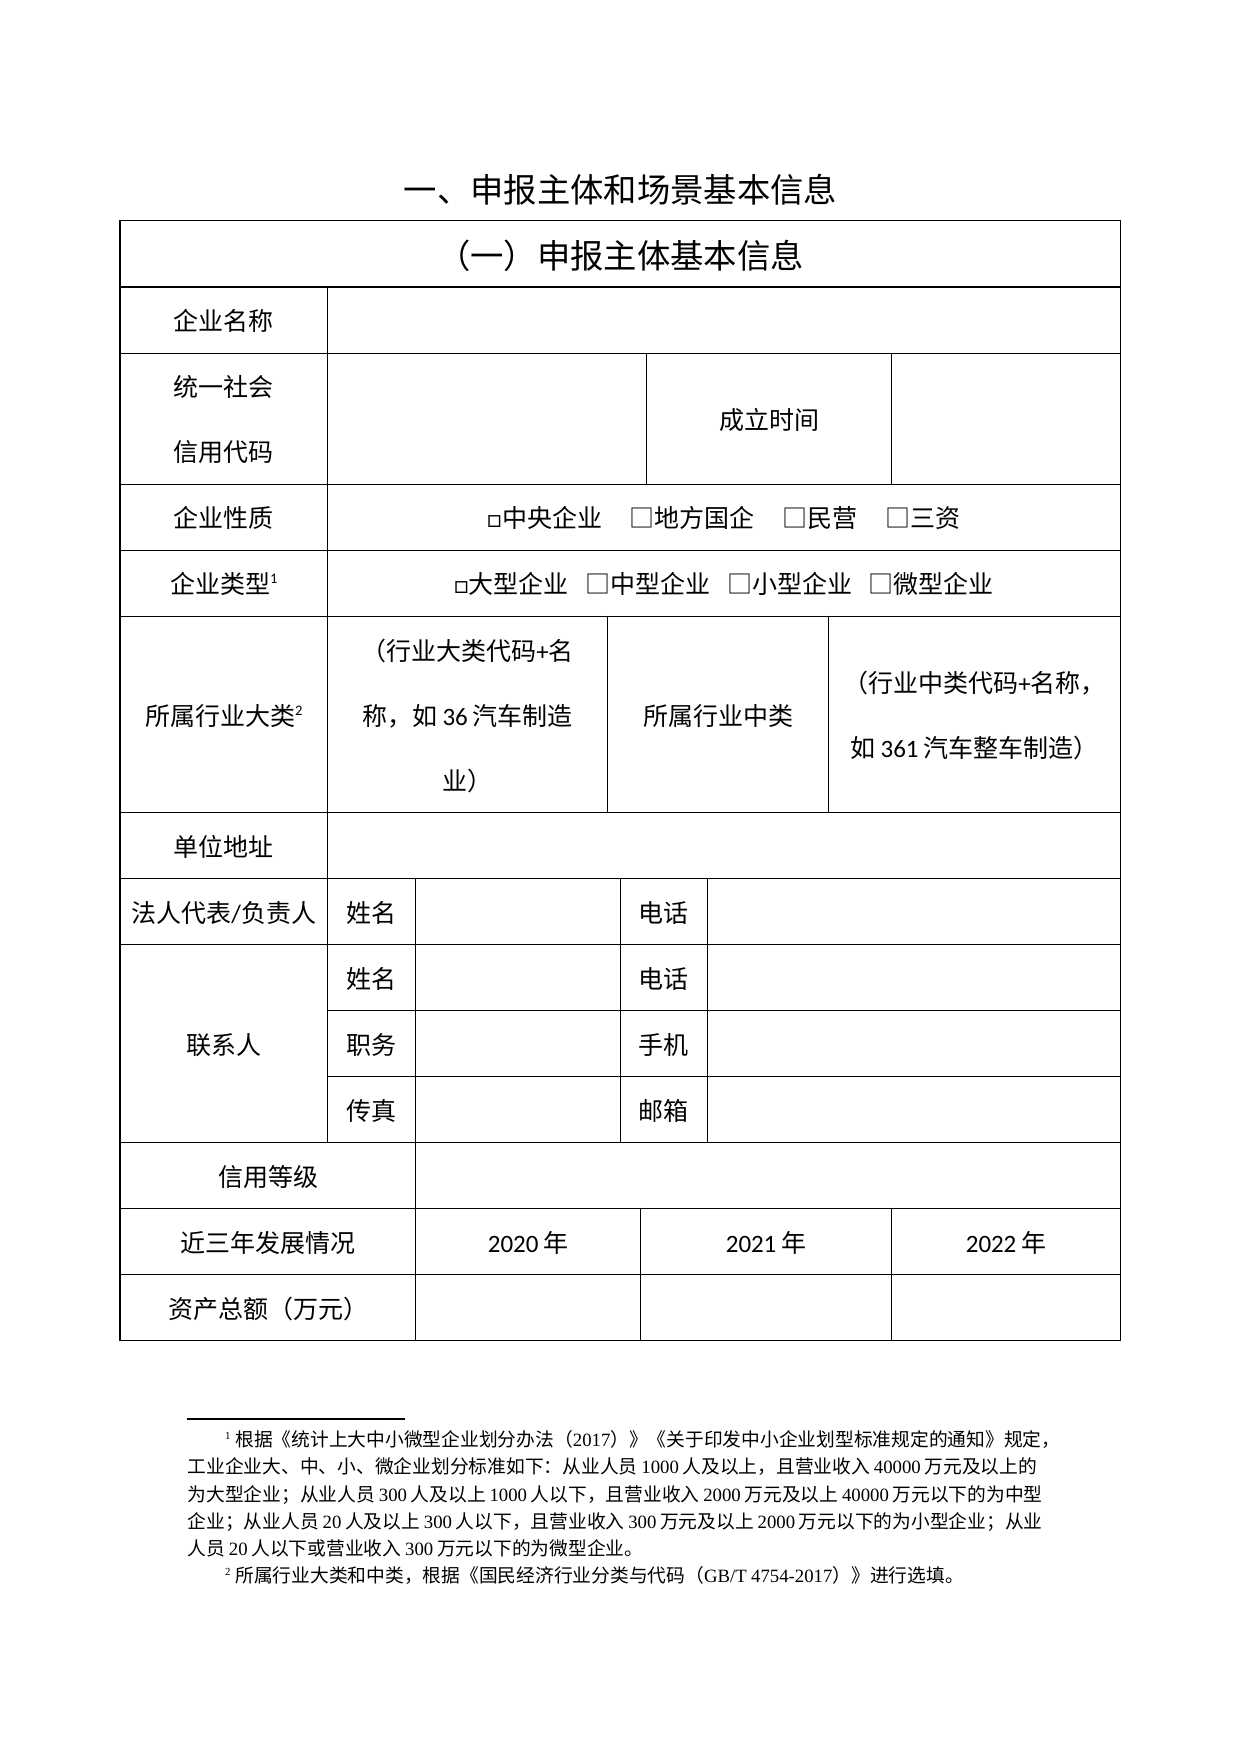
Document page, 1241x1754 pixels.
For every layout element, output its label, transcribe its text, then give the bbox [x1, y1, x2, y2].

table_cell 职务 [328, 1011, 415, 1076]
table_cell 企业性质 [121, 485, 327, 549]
table_cell [892, 354, 1120, 483]
table_cell [416, 1275, 640, 1340]
table_cell 所属行业中类 [608, 617, 828, 812]
table_cell 2022年 [892, 1209, 1120, 1274]
table_cell [708, 1077, 1120, 1142]
table_cell 资产总额（万元） [121, 1275, 415, 1340]
table_cell 企业名称 [121, 288, 327, 352]
table_cell 单位地址 [121, 813, 327, 878]
table_cell 邮箱 [621, 1077, 707, 1142]
table_cell [641, 1275, 891, 1340]
table_cell 电话 [621, 879, 707, 944]
table_cell [416, 879, 620, 944]
table_cell 法人代表/负责人 [121, 879, 327, 944]
table_cell [416, 945, 620, 1010]
table_cell [328, 288, 1120, 352]
table_cell 所属行业大类 [121, 617, 327, 812]
table_cell 2021年 [641, 1209, 891, 1274]
table_cell 手机 [621, 1011, 707, 1076]
table_cell [708, 879, 1120, 944]
table_cell 企业类型 [121, 551, 327, 616]
table_cell [416, 1143, 1120, 1208]
table_cell 传真 [328, 1077, 415, 1142]
table_cell [416, 1077, 620, 1142]
table_cell 信用等级 [121, 1143, 415, 1208]
table_cell （行业大类代码+名称，如36汽车制造业） [328, 617, 607, 812]
text 一、申报主体和场景基本信息 [187, 155, 1053, 220]
table_cell （行业中类代码+名称，如361汽车整车制造） [829, 617, 1120, 812]
table_cell [892, 1275, 1120, 1340]
table_header （一）申报主体基本信息 [121, 221, 1120, 286]
table_cell [328, 354, 646, 483]
table_cell 2020年 [416, 1209, 640, 1274]
table_cell 近三年发展情况 [121, 1209, 415, 1274]
table_cell [328, 813, 1120, 878]
table_cell 电话 [621, 945, 707, 1010]
table_cell [708, 1011, 1120, 1076]
table_cell 姓名 [328, 879, 415, 944]
table_cell 统一社会 信用代码 [121, 354, 327, 483]
table_cell 姓名 [328, 945, 415, 1010]
table_cell [416, 1011, 620, 1076]
table_cell □中央企业 □地方国企 □民营 □三资 [328, 485, 1120, 549]
table_cell □大型企业 □中型企业 □小型企业 □微型企业 [328, 551, 1120, 616]
table_cell [708, 945, 1120, 1010]
table_cell 成立时间 [647, 354, 891, 483]
table_cell 联系人 [121, 945, 327, 1142]
